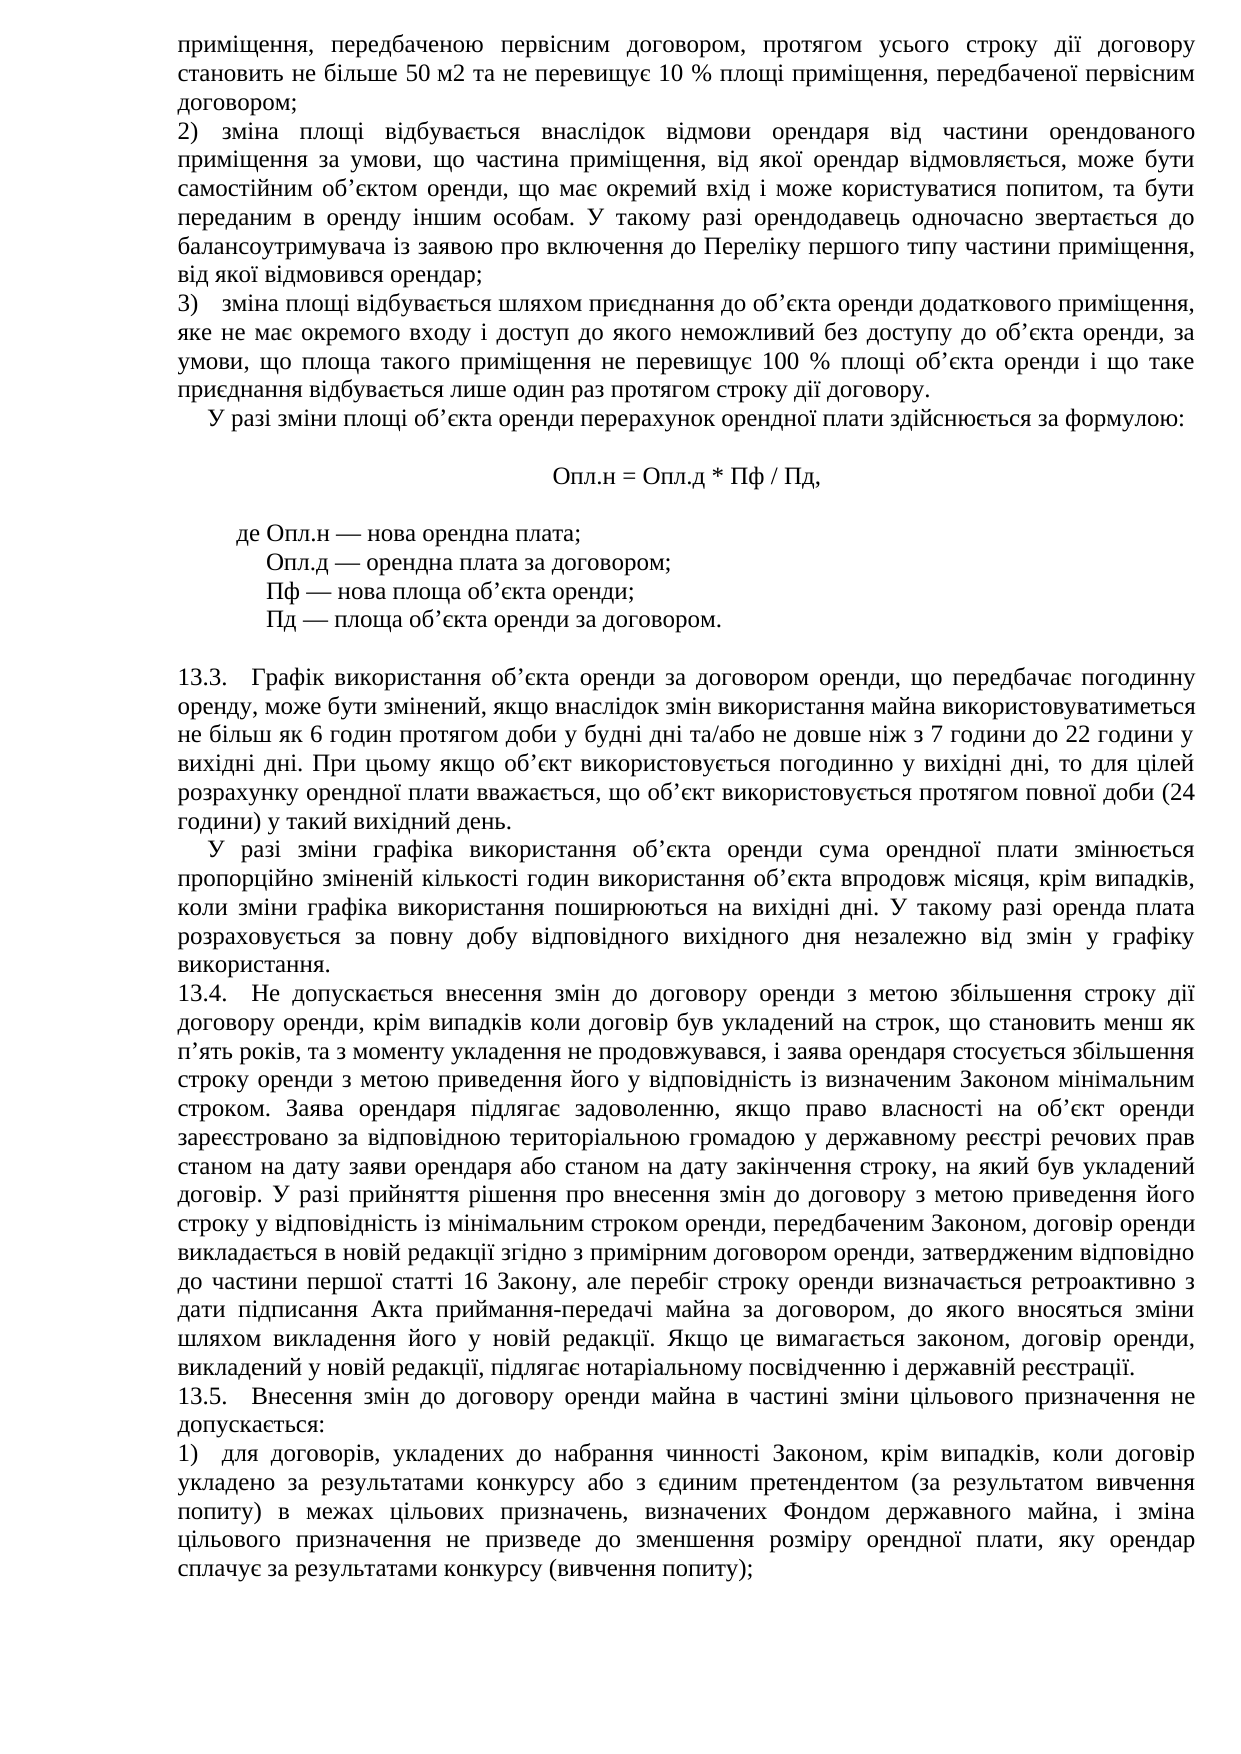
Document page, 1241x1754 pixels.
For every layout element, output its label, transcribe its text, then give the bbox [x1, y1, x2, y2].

text У разі зміни площі об’єкта оренди перерахунок орендної плати здійснюється за формулою: [177, 403, 1196, 432]
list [177, 29, 1196, 116]
text Пд — площа об’єкта оренди за договором. [266, 604, 1196, 633]
list Графік використання об’єкта оренди за договором оренди, що передбачає погодинну оренду, може бути змінений, якщо внаслідок змін використання майна використовуватиметься не більш як 6 годин протягом доби у будні дні та/або не довше ніж з 7 години до 22 години у вихідні дні. При цьому якщо об’єкт використовується погодинно у вихідні дні, то для цілей розрахунку орендної плати вважається, що об’єкт використовується протягом повної доби (24 години) у такий вихідний день. [177, 662, 1196, 834]
text Опл.н = Опл.д * Пф / Пд, [177, 461, 1196, 489]
list для договорів, укладених до набрання чинності Законом, крім випадків, коли договір укладено за результатами конкурсу або з єдиним претендентом (за результатом вивчення попиту) в межах цільових призначень, визначених Фондом державного майна, і зміна цільового призначення не призведе до зменшення розміру орендної плати, яку орендар сплачує за результатами конкурсу (вивчення попиту); [177, 1438, 1196, 1582]
text У разі зміни графіка використання об’єкта оренди сума орендної плати змінюється пропорційно зміненій кількості годин використання об’єкта впродовж місяця, крім випадків, коли зміни графіка використання поширюються на вихідні дні. У такому разі оренда плата розраховується за повну добу відповідного вихідного дня незалежно від змін у графіку використання. [177, 834, 1196, 978]
text Опл.д — орендна плата за договором; [266, 547, 1196, 576]
text де Опл.н — нова орендна плата; [177, 518, 1196, 547]
list зміна площі відбувається шляхом приєднання до об’єкта оренди додаткового приміщення, яке не має окремого входу і доступ до якого неможливий без доступу до об’єкта оренди, за умови, що площа такого приміщення не перевищує 100 % площі об’єкта оренди і що таке приєднання відбувається лише один раз протягом строку дії договору. [177, 288, 1196, 403]
text Пф — нова площа об’єкта оренди; [266, 576, 1196, 604]
list Не допускається внесення змін до договору оренди з метою збільшення строку дії договору оренди, крім випадків коли договір був укладений на строк, що становить менш як п’ять років, та з моменту укладення не продовжувався, і заява орендаря стосується збільшення строку оренди з метою приведення його у відповідність із визначеним Законом мінімальним строком. Заява орендаря підлягає задоволенню, якщо право власності на об’єкт оренди зареєстровано за відповідною територіальною громадою у державному реєстрі речових прав станом на дату заяви орендаря або станом на дату закінчення строку, на який був укладений договір. У разі прийняття рішення про внесення змін до договору з метою приведення його строку у відповідність із мінімальним строком оренди, передбаченим Законом, договір оренди викладається в новій редакції згідно з примірним договором оренди, затвердженим відповідно до частини першої статті 16 Закону, але перебіг строку оренди визначається ретроактивно з дати підписання Акта приймання-передачі майна за договором, до якого вносяться зміни шляхом викладення його у новій редакції. Якщо це вимагається законом, договір оренди, викладений у новій редакції, підлягає нотаріальному посвідченню і державній реєстрації. [177, 978, 1196, 1381]
list Внесення змін до договору оренди майна в частині зміни цільового призначення не допускається: [177, 1381, 1196, 1438]
list зміна площі відбувається внаслідок відмови орендаря від частини орендованого приміщення за умови, що частина приміщення, від якої орендар відмовляється, може бути самостійним об’єктом оренди, що має окремий вхід і може користуватися попитом, та бути переданим в оренду іншим особам. У такому разі орендодавець одночасно звертається до балансоутримувача із заявою про включення до Переліку першого типу частини приміщення, від якої відмовився орендар; [177, 116, 1196, 288]
